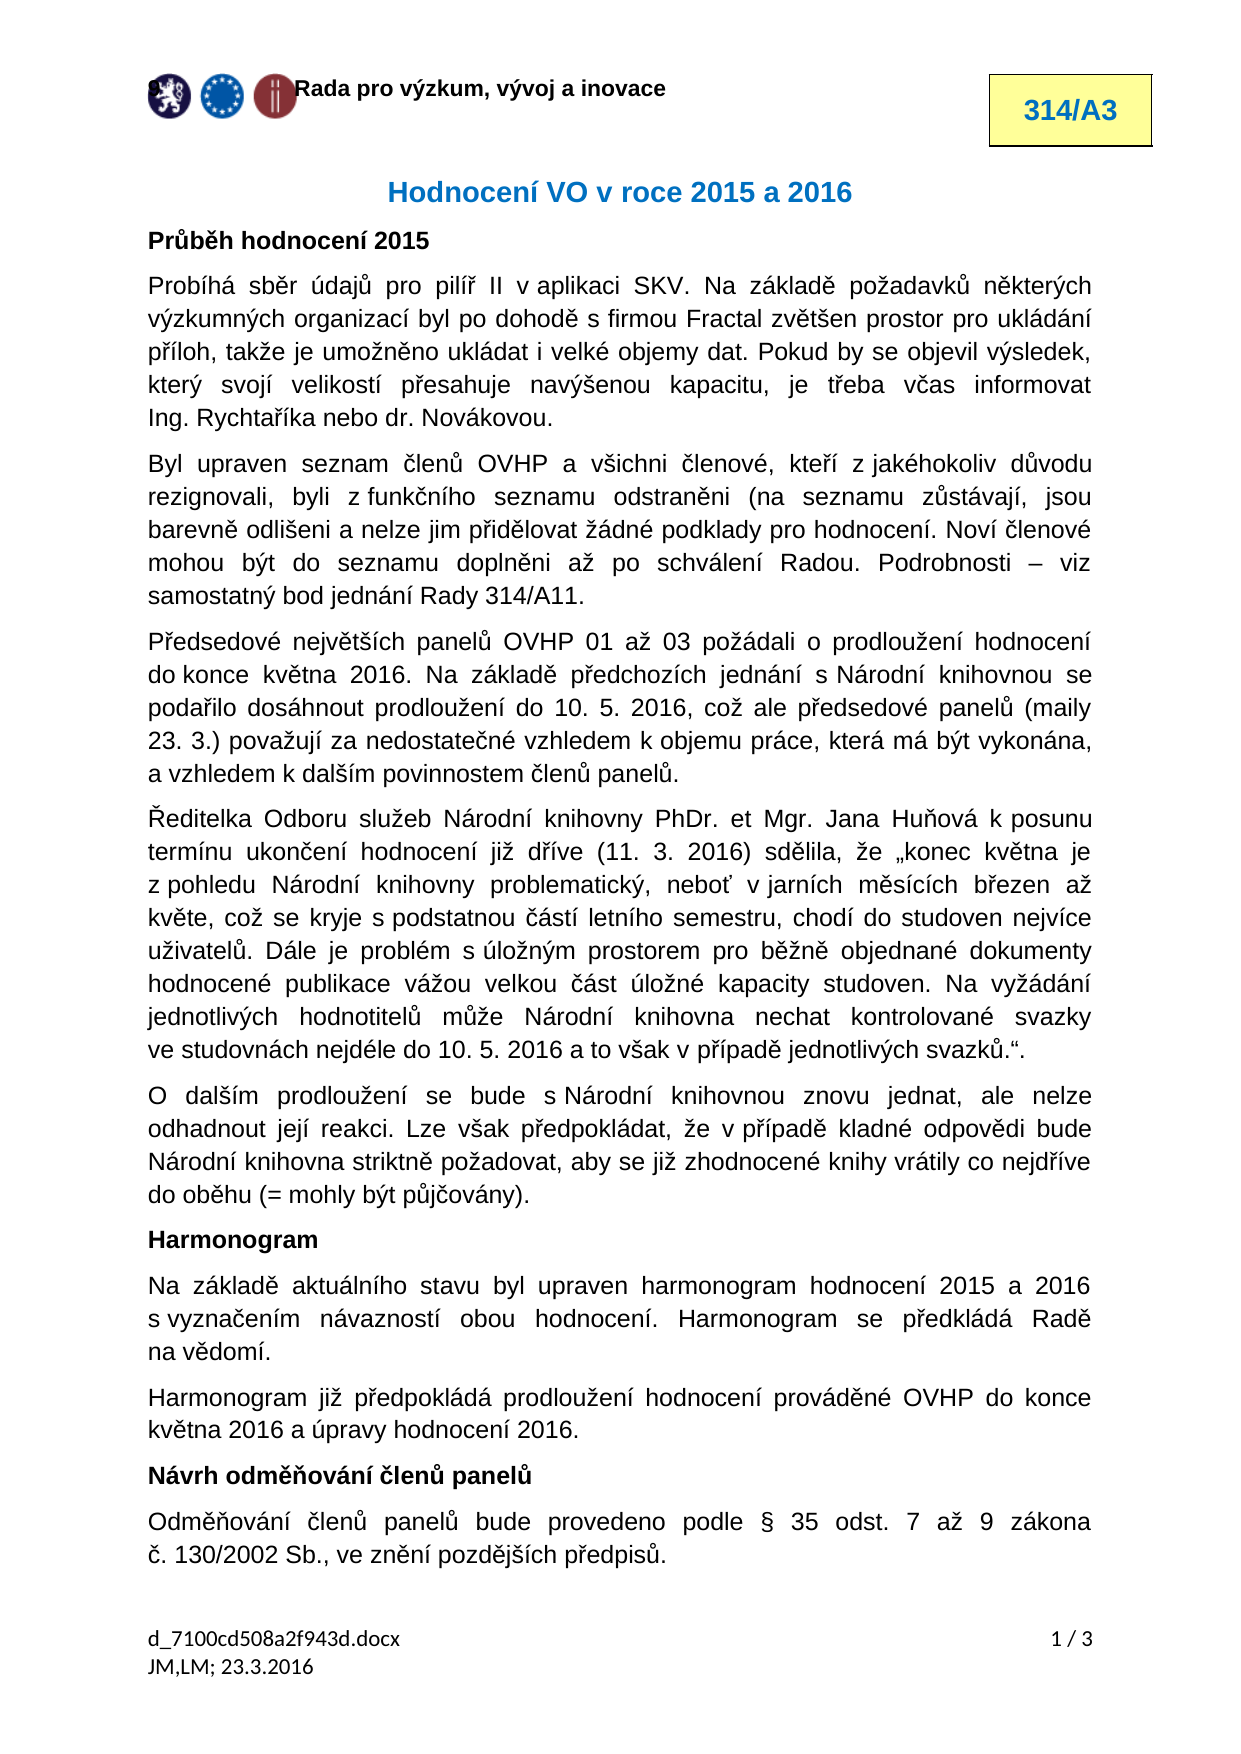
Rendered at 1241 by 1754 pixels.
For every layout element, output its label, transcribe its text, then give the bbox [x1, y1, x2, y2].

text Návrh odměňování členů panelů [148, 1461, 1093, 1490]
text Odměňování členů panelů bude provedeno podle § 35 odst. 7 až 9 zákona č. 130/2002 Sb., ve znění pozdějších předpisů. [148, 1507, 1093, 1568]
text Ředitelka Odboru služeb Národní knihovny PhDr. et Mgr. Jana Huňová k posunu termínu ukončení hodnocení již dříve (11. 3. 2016) sdělila, že „konec května je z pohledu Národní knihovny problematický, neboť v jarních měsících březen až květe, což se kryje s podstatnou částí letního semestru, chodí do studoven nejvíce uživatelů. Dále je problém s úložným prostorem pro běžně objednané dokumenty hodnocené publikace vážou velkou část úložné kapacity studoven. Na vyžádání jednotlivých hodnotitelů může Národní knihovna nechat kontrolované svazky ve studovnách nejdéle do 10. 5. 2016 a to však v případě jednotlivých svazků.“. [148, 804, 1093, 1064]
text Harmonogram [148, 1225, 1093, 1254]
text Byl upraven seznam členů OVHP a všichni členové, kteří z jakéhokoliv důvodu rezignovali, byli z funkčního seznamu odstraněni (na seznamu zůstávají, jsou barevně odlišeni a nelze jim přidělovat žádné podklady pro hodnocení. Noví členové mohou být do seznamu doplněni až po schválení Radou. Podrobnosti – viz samostatný bod jednání Rady 314/A11. [148, 449, 1093, 610]
text Probíhá sběr údajů pro pilíř II v aplikaci SKV. Na základě požadavků některých výzkumných organizací byl po dohodě s firmou Fractal zvětšen prostor pro ukládání příloh, takže je umožněno ukládat i velké objemy dat. Pokud by se objevil výsledek, který svojí velikostí přesahuje navýšenou kapacitu, je třeba včas informovat Ing. Rychtaříka nebo dr. Novákovou. [148, 271, 1093, 432]
text Hodnocení VO v roce 2015 a 2016 [148, 175, 1093, 208]
text Průběh hodnocení 2015 [148, 226, 1093, 254]
text Předsedové největších panelů OVHP 01 až 03 požádali o prodloužení hodnocení do konce května 2016. Na základě předchozích jednání s Národní knihovnou se podařilo dosáhnout prodloužení do 10. 5. 2016, což ale předsedové panelů (maily 23. 3.) považují za nedostatečné vzhledem k objemu práce, která má být vykonána, a vzhledem k dalším povinnostem členů panelů. [148, 627, 1093, 787]
text Harmonogram již předpokládá prodloužení hodnocení prováděné OVHP do konce května 2016 a úpravy hodnocení 2016. [148, 1382, 1093, 1444]
text O dalším prodloužení se bude s Národní knihovnou znovu jednat, ale nelze odhadnout její reakci. Lze však předpokládat, že v případě kladné odpovědi bude Národní knihovna striktně požadovat, aby se již zhodnocené knihy vrátily co nejdříve do oběhu (= mohly být půjčovány). [148, 1081, 1093, 1209]
picture [147, 73, 298, 120]
text Na základě aktuálního stavu byl upraven harmonogram hodnocení 2015 a 2016 s vyznačením návazností obou hodnocení. Harmonogram se předkládá Radě na vědomí. [148, 1271, 1093, 1366]
